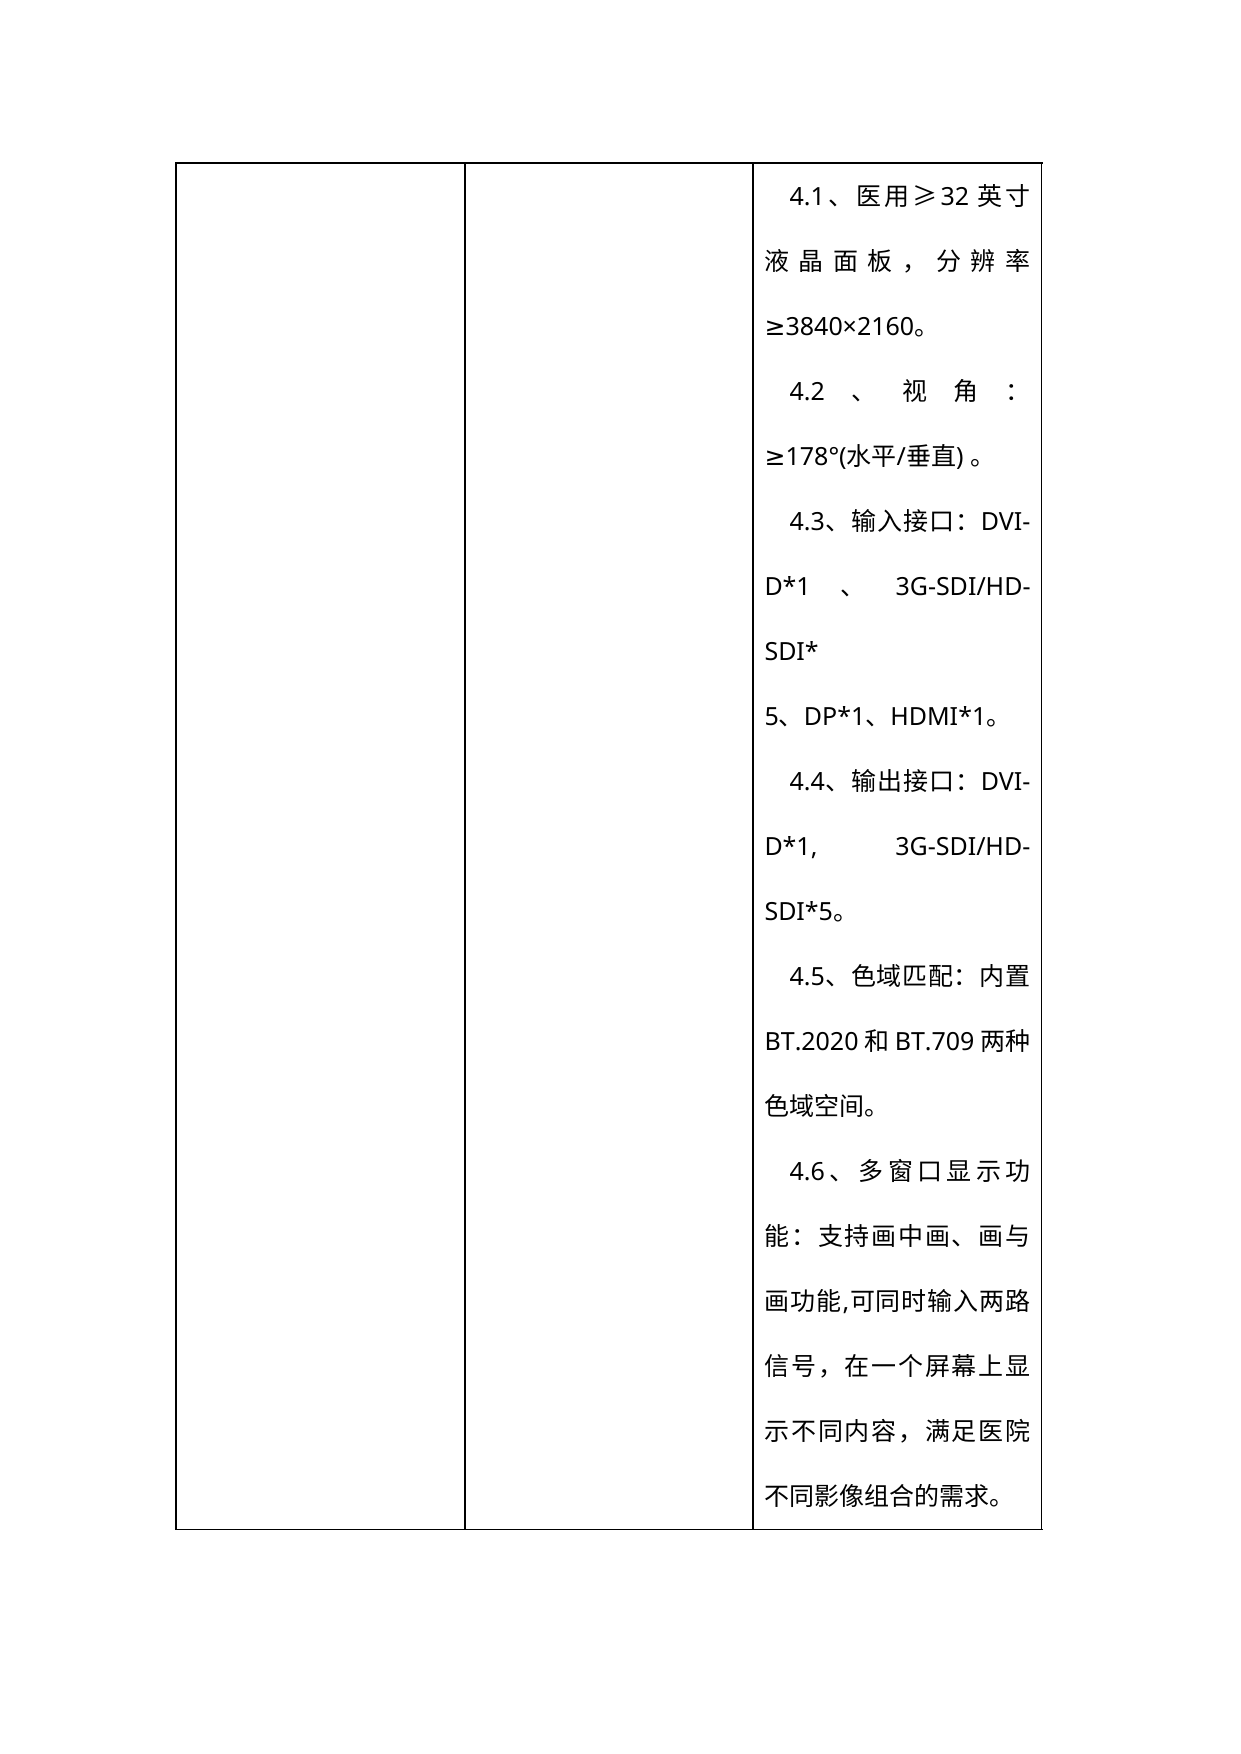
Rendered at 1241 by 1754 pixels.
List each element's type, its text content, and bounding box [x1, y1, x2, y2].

table_cell [466, 164, 752, 1528]
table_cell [754, 164, 1041, 1528]
table_cell 1 [177, 164, 464, 1528]
